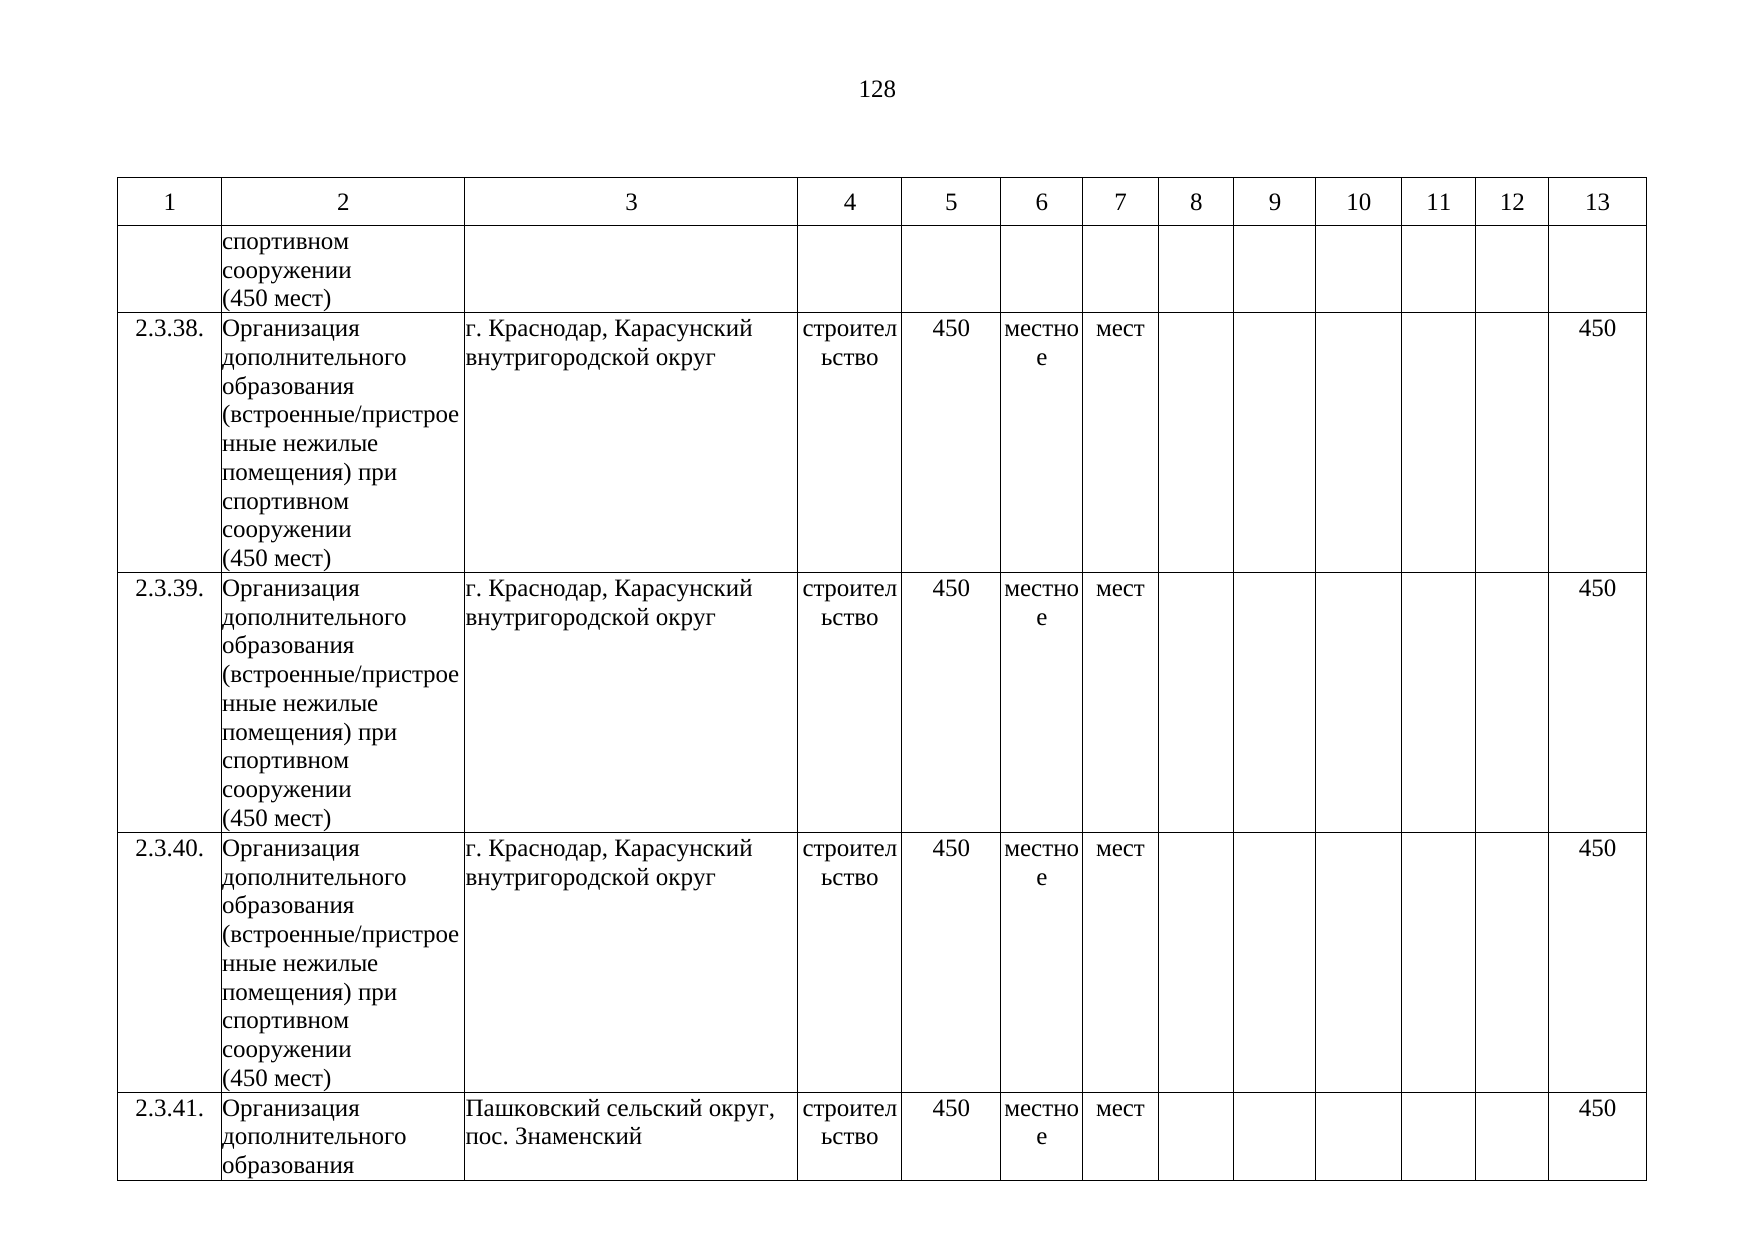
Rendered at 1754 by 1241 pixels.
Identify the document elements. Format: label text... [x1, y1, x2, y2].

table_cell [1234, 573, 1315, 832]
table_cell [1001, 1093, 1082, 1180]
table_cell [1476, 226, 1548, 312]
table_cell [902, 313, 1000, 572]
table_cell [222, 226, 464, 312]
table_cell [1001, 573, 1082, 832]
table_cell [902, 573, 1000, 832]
table_header 9 [1234, 178, 1315, 225]
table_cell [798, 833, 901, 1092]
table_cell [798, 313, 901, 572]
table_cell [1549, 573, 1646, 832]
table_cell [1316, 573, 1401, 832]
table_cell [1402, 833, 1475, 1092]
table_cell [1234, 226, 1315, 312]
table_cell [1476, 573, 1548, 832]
table_header 5 [902, 178, 1000, 225]
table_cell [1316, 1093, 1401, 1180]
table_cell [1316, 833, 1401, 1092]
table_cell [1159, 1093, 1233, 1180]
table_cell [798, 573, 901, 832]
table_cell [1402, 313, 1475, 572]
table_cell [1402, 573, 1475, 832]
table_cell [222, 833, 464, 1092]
table_header 6 [1001, 178, 1082, 225]
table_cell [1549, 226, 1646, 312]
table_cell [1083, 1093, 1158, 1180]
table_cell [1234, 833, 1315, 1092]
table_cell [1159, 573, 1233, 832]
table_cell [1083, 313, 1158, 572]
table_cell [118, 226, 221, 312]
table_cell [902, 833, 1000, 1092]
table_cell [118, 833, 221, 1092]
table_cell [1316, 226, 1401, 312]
table_header 3 [465, 178, 797, 225]
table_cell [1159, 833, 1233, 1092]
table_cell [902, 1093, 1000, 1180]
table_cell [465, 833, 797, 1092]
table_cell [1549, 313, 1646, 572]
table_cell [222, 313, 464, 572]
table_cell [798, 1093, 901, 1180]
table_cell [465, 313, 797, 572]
table_header 7 [1083, 178, 1158, 225]
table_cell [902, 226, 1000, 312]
table_header 1 [118, 178, 221, 225]
table_header 8 [1159, 178, 1233, 225]
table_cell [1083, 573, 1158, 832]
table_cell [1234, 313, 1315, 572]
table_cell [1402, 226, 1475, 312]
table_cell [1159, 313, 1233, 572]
table_header 12 [1476, 178, 1548, 225]
table_header 10 [1316, 178, 1401, 225]
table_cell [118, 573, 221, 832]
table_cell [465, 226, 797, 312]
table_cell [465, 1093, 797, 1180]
table_header 11 [1402, 178, 1475, 225]
table_header 13 [1549, 178, 1646, 225]
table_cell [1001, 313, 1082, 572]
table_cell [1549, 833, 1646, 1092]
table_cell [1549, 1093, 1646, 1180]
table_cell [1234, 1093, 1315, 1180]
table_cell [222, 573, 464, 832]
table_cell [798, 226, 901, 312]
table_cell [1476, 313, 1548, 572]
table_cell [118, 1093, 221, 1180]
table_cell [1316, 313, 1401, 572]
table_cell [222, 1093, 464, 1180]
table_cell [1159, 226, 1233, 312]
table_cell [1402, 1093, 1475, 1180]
table_header 2 [222, 178, 464, 225]
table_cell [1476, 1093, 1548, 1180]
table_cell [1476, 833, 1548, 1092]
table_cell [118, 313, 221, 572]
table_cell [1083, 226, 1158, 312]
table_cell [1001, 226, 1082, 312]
table_header 4 [798, 178, 901, 225]
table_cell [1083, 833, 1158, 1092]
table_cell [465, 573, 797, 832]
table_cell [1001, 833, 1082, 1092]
